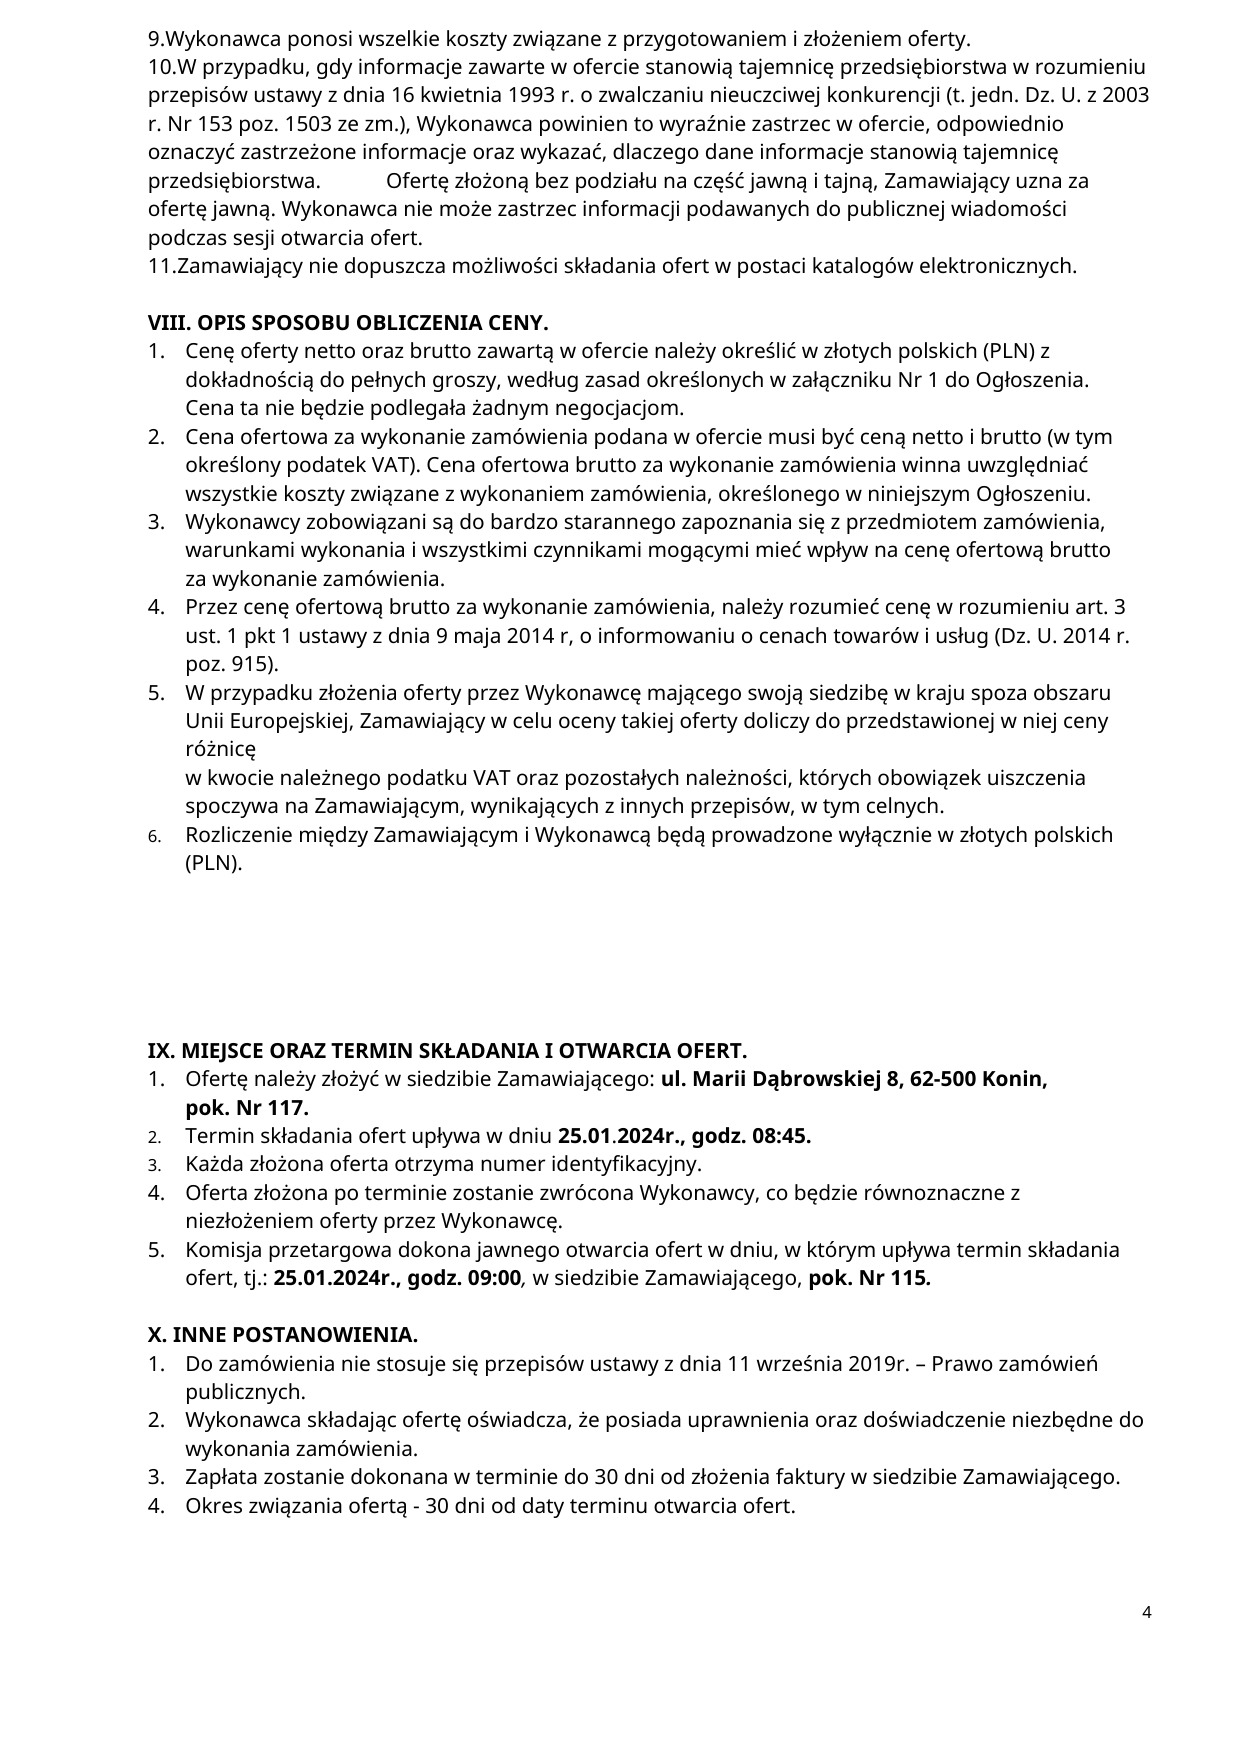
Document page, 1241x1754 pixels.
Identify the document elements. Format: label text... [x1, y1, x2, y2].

list Okres związania ofertą - 30 dni od daty terminu otwarcia ofert. [148, 1491, 1152, 1519]
list Zapłata zostanie dokonana w terminie do 30 dni od złożenia faktury w siedzibie Zamawiającego. [148, 1462, 1152, 1491]
text Cena ta nie będzie podlegała żadnym negocjacjom. [185, 393, 1152, 422]
list Rozliczenie między Zamawiającym i Wykonawcą będą prowadzone wyłącznie w złotych polskich (PLN). [148, 820, 1152, 877]
list Cena ofertowa za wykonanie zamówienia podana w ofercie musi być ceną netto i brutto (w tym określony podatek VAT). Cena ofertowa brutto za wykonanie zamówienia winna uwzględniać wszystkie koszty związane z wykonaniem zamówienia, określonego w niniejszym Ogłoszeniu. [148, 422, 1152, 507]
list Ofertę należy złożyć w siedzibie Zamawiającego: ul. Marii Dąbrowskiej 8, 62-500 Konin, pok. Nr 117. [148, 1064, 1152, 1121]
list Wykonawcy zobowiązani są do bardzo starannego zapoznania się z przedmiotem zamówienia, warunkami wykonania i wszystkimi czynnikami mogącymi mieć wpływ na cenę ofertową brutto za wykonanie zamówienia. [148, 507, 1152, 592]
list Cenę oferty netto oraz brutto zawartą w ofercie należy określić w złotych polskich (PLN) z dokładnością do pełnych groszy, według zasad określonych w załączniku Nr 1 do Ogłoszenia. [148, 336, 1152, 393]
text X. INNE POSTANOWIENIA. [148, 1320, 1152, 1349]
text 9.Wykonawca ponosi wszelkie koszty związane z przygotowaniem i złożeniem oferty. [148, 24, 1152, 52]
list Do zamówienia nie stosuje się przepisów ustawy z dnia 11 września 2019r. – Prawo zamówień publicznych. [148, 1349, 1152, 1406]
list Termin składania ofert upływa w dniu 25.01.2024r., godz. 08:45. [148, 1121, 1152, 1149]
list Komisja przetargowa dokona jawnego otwarcia ofert w dniu, w którym upływa termin składania ofert, tj.: 25.01.2024r., godz. 09:00, w siedzibie Zamawiającego, pok. Nr 115. [148, 1235, 1152, 1292]
text VIII. OPIS SPOSOBU OBLICZENIA CENY. [148, 308, 1152, 336]
list Każda złożona oferta otrzyma numer identyfikacyjny. [148, 1149, 1152, 1178]
text 11.Zamawiający nie dopuszcza możliwości składania ofert w postaci katalogów elektronicznych. [148, 251, 1152, 279]
text w kwocie należnego podatku VAT oraz pozostałych należności, których obowiązek uiszczenia spoczywa na Zamawiającym, wynikających z innych przepisów, w tym celnych. [185, 763, 1152, 820]
list Wykonawca składając ofertę oświadcza, że posiada uprawnienia oraz doświadczenie niezbędne do wykonania zamówienia. [148, 1406, 1152, 1462]
list W przypadku złożenia oferty przez Wykonawcę mającego swoją siedzibę w kraju spoza obszaru Unii Europejskiej, Zamawiający w celu oceny takiej oferty doliczy do przedstawionej w niej ceny różnicę [148, 678, 1152, 763]
text 10.W przypadku, gdy informacje zawarte w ofercie stanowią tajemnicę przedsiębiorstwa w rozumieniu przepisów ustawy z dnia 16 kwietnia 1993 r. o zwalczaniu nieuczciwej konkurencji (t. jedn. Dz. U. z 2003 r. Nr 153 poz. 1503 ze zm.), Wykonawca powinien to wyraźnie zastrzec w ofercie, odpowiednio oznaczyć zastrzeżone informacje oraz wykazać, dlaczego dane informacje stanowią tajemnicę przedsiębiorstwa. Ofertę złożoną bez podziału na część jawną i tajną, Zamawiający uzna za ofertę jawną. Wykonawca nie może zastrzec informacji podawanych do publicznej wiadomości podczas sesji otwarcia ofert. [148, 52, 1152, 251]
list Oferta złożona po terminie zostanie zwrócona Wykonawcy, co będzie równoznaczne z niezłożeniem oferty przez Wykonawcę. [148, 1178, 1152, 1235]
list Przez cenę ofertową brutto za wykonanie zamówienia, należy rozumieć cenę w rozumieniu art. 3 ust. 1 pkt 1 ustawy z dnia 9 maja 2014 r, o informowaniu o cenach towarów i usług (Dz. U. 2014 r. poz. 915). [148, 592, 1152, 678]
text IX. MIEJSCE ORAZ TERMIN SKŁADANIA I OTWARCIA OFERT. [148, 1036, 1152, 1064]
